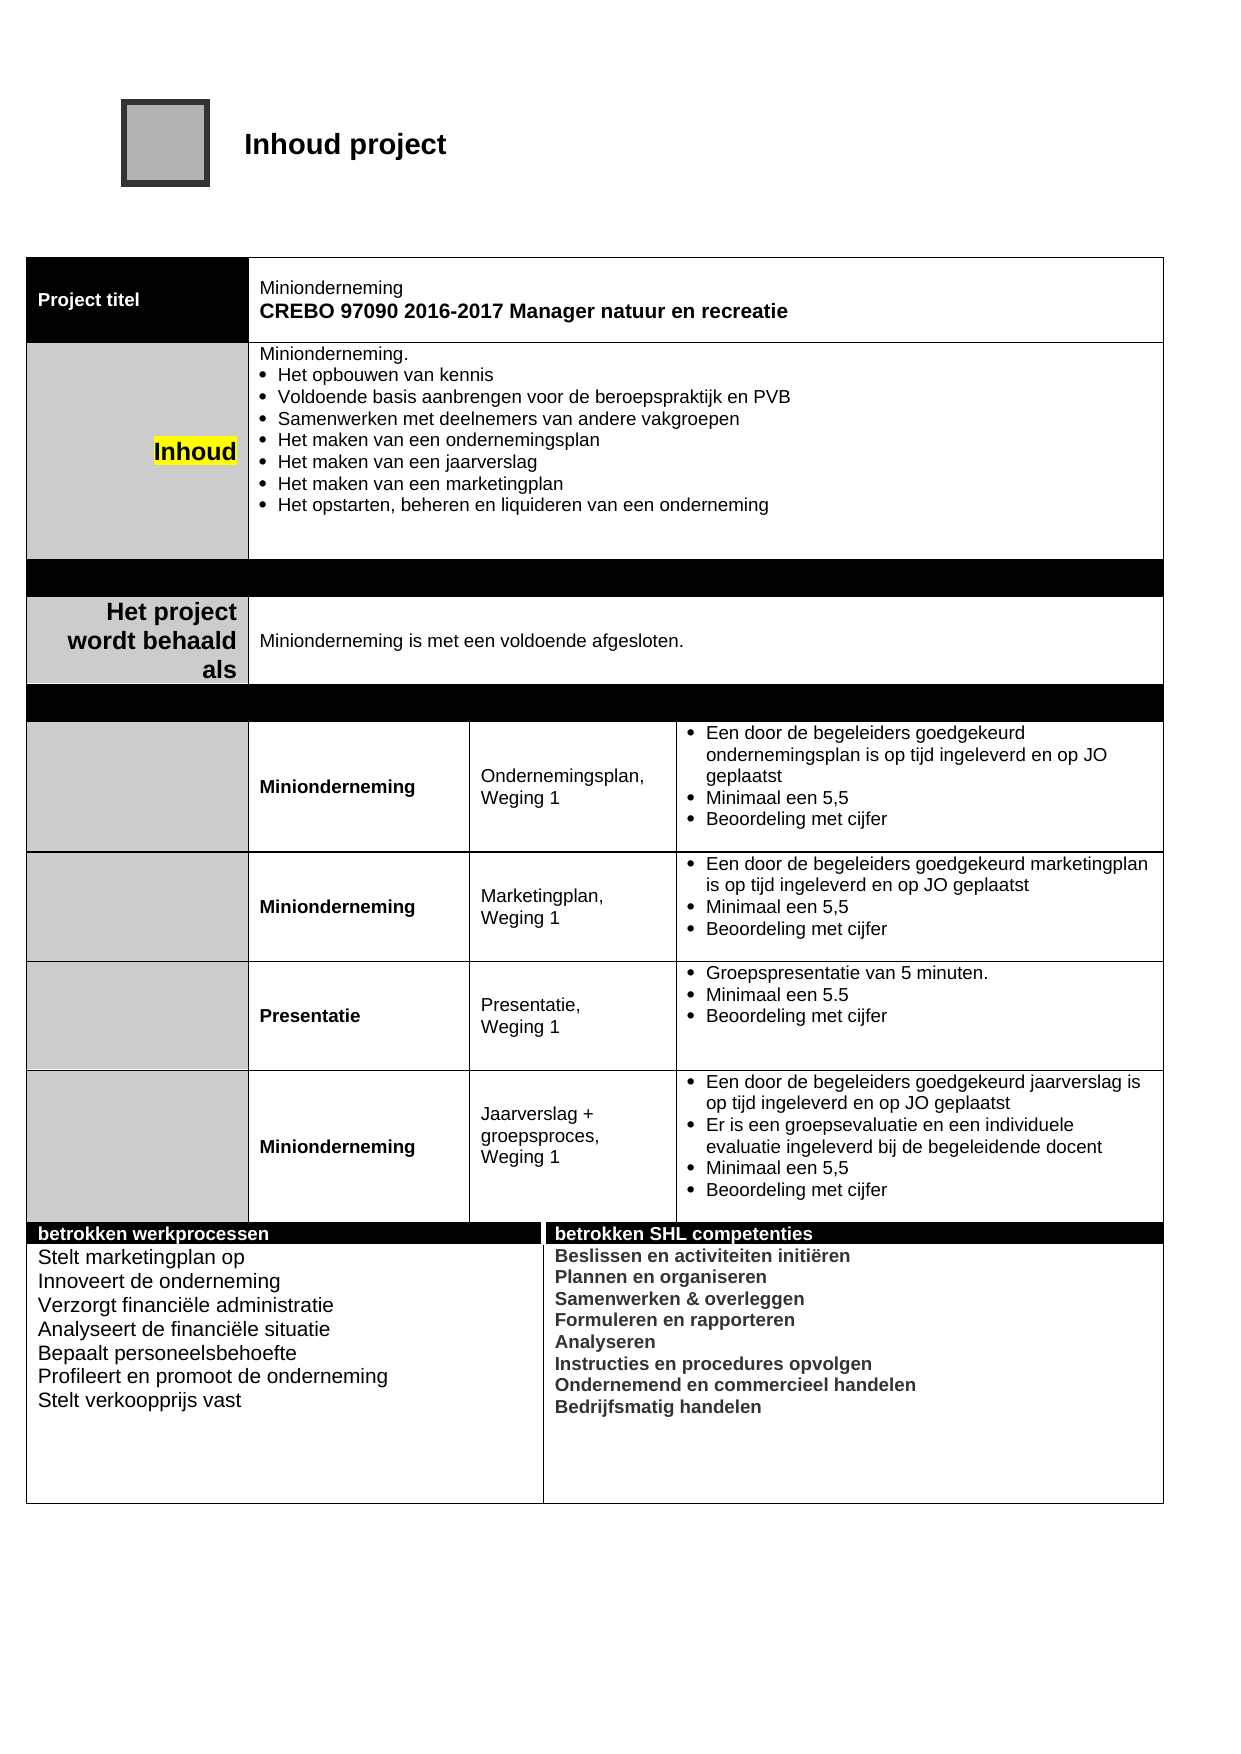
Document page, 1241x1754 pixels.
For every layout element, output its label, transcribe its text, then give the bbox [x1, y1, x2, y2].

table_cell Minionderneming is met een voldoende afgesloten. [249, 597, 1163, 683]
table_cell Presentatie, Weging 1 [470, 962, 676, 1069]
table_cell Groepspresentatie van 5 minuten. Minimaal een 5.5 Beoordeling met cijfer [677, 962, 1163, 1069]
table_cell Minionderneming [249, 1071, 469, 1222]
table_cell Het project wordt behaald als [27, 597, 248, 683]
table_cell Een door de begeleiders goedgekeurd jaarverslag is op tijd ingeleverd en op JO geplaatst Er is een groepsevaluatie en een individuele evaluatie ingeleverd bij de begeleidende docent Minimaal een 5,5 Beoordeling met cijfer [677, 1071, 1163, 1222]
table_cell Een door de begeleiders goedgekeurd marketingplan is op tijd ingeleverd en op JO geplaatst Minimaal een 5,5 Beoordeling met cijfer [677, 853, 1163, 961]
table_cell Een door de begeleiders goedgekeurd ondernemingsplan is op tijd ingeleverd en op JO geplaatst Minimaal een 5,5 Beoordeling met cijfer [677, 722, 1163, 851]
subtitle Inhoud project [185, 127, 1093, 161]
table_cell [27, 685, 1163, 721]
table_cell Marketingplan, Weging 1 [470, 853, 676, 961]
table_cell [27, 1071, 248, 1222]
table_cell Inhoud [27, 343, 248, 559]
table_cell Jaarverslag + groepsproces, Weging 1 [470, 1071, 676, 1222]
table_cell Stelt marketingplan op Innoveert de onderneming Verzorgt financiële administratie Analyseert de financiële situatie Bepaalt personeelsbehoefte Profileert en promoot de onderneming Stelt verkoopprijs vast [27, 1245, 543, 1503]
table_cell [27, 853, 248, 961]
table_cell Presentatie [249, 962, 469, 1069]
table_cell betrokken werkprocessen [27, 1223, 541, 1244]
table_cell [27, 962, 248, 1069]
table_cell [27, 560, 1163, 596]
table_cell Minionderneming [249, 722, 469, 851]
table_cell betrokken SHL competenties [546, 1223, 1163, 1244]
table_header Minionderneming CREBO 97090 2016-2017 Manager natuur en recreatie [249, 258, 1163, 342]
table_cell Minionderneming. Het opbouwen van kennis Voldoende basis aanbrengen voor de beroepspraktijk en PVB Samenwerken met deelnemers van andere vakgroepen Het maken van een ondernemingsplan Het maken van een jaarverslag Het maken van een marketingplan Het opstarten, beheren en liquideren van een onderneming [249, 343, 1163, 559]
table_cell Beslissen en activiteiten initiëren Plannen en organiseren Samenwerken & overleggen Formuleren en rapporteren Analyseren Instructies en procedures opvolgen Ondernemend en commercieel handelen Bedrijfsmatig handelen [544, 1245, 1163, 1503]
table_cell Minionderneming [249, 853, 469, 961]
table_cell Ondernemingsplan, Weging 1 [470, 722, 676, 851]
table_cell [27, 722, 248, 851]
table_header Project titel [27, 258, 248, 342]
